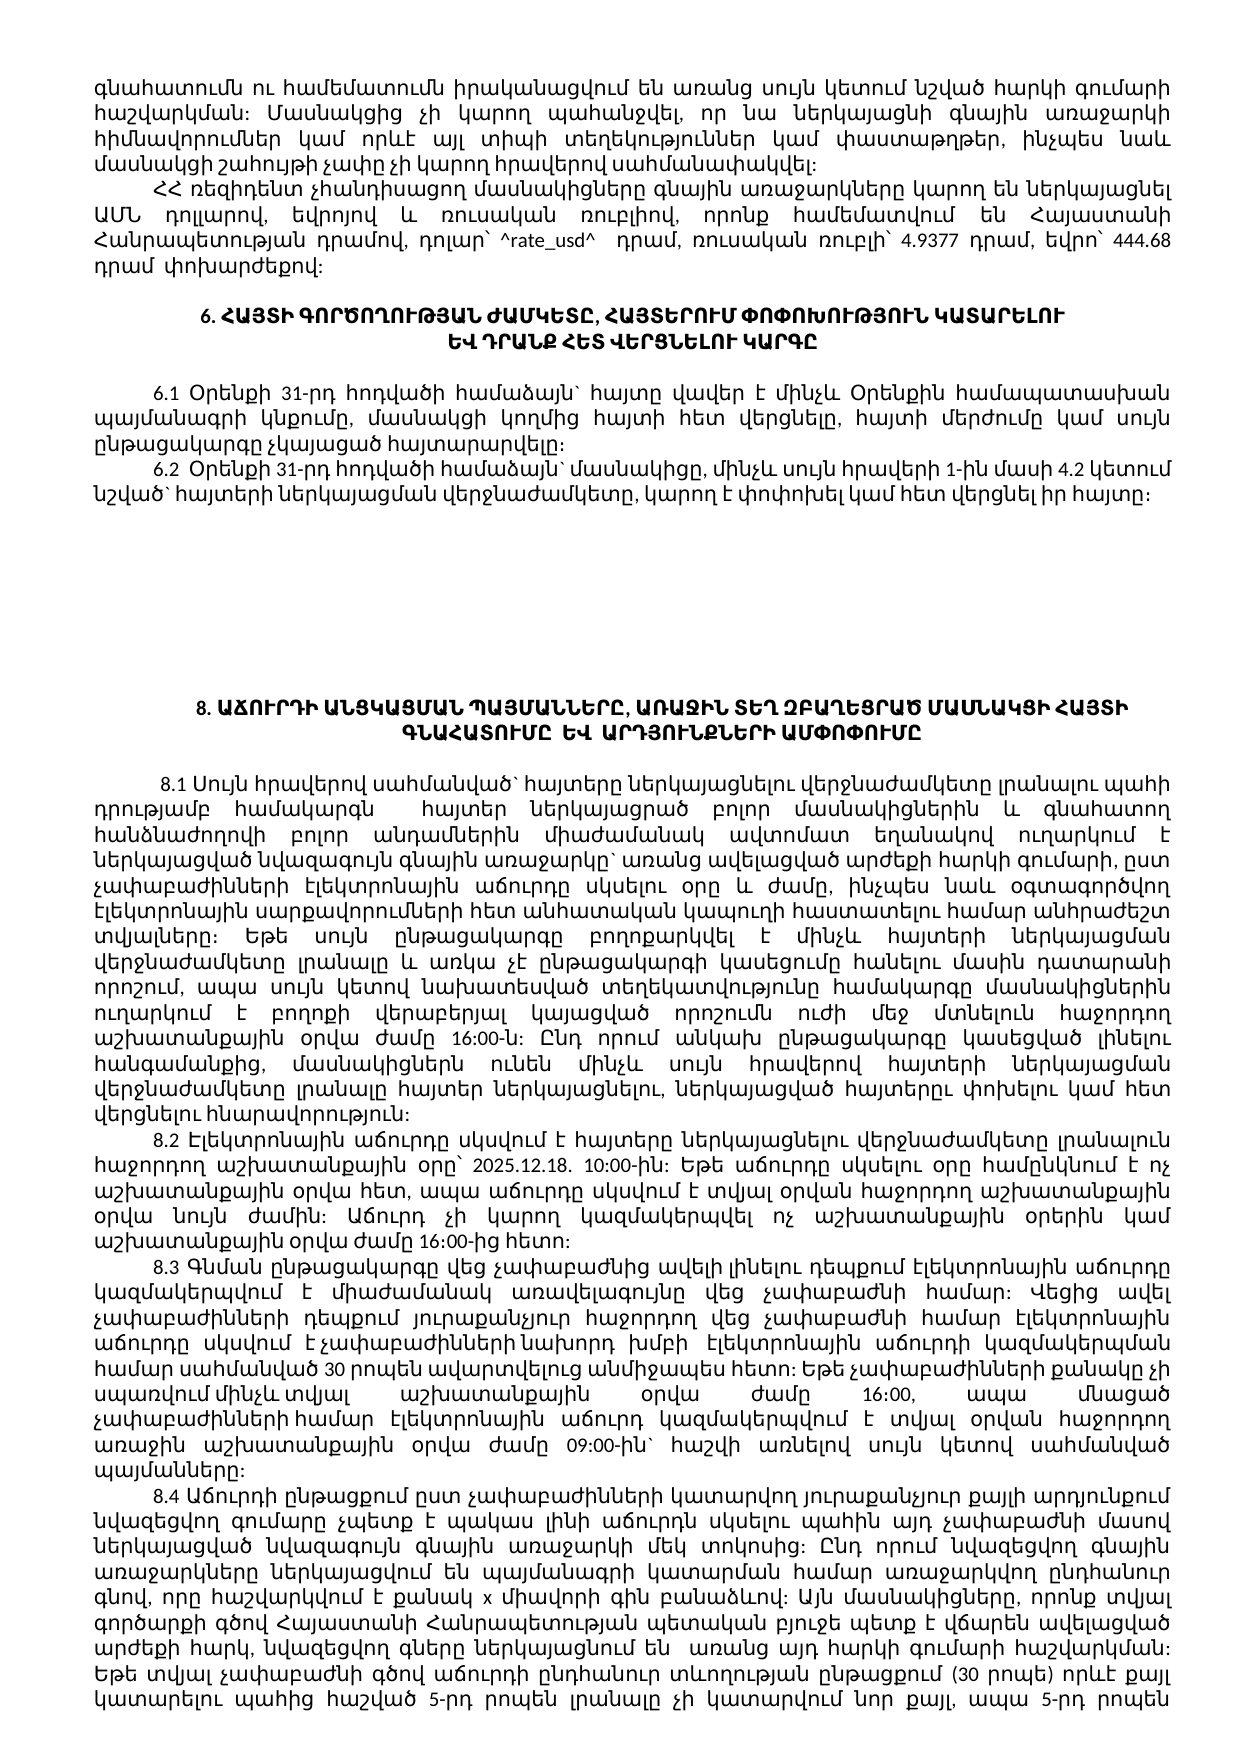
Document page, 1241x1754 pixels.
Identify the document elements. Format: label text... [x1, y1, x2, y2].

text 6.2 Օրենքի 31-րդ հոդվածի համաձայն` մասնակիցը, մինչև սույն հրավերի 1-ին մասի 4.2 կետում նշված` հայտերի ներկայացման վերջնաժամկետը, կարող է փոփոխել կամ հետ վերցնել իր հայտը։ [94, 456, 1171, 507]
text ԵՎ ԴՐԱՆՔ ՀԵՏ ՎԵՐՑՆԵԼՈՒ ԿԱՐԳԸ [94, 329, 1171, 354]
text ՀՀ ռեզիդենտ չհանդիսացող մասնակիցները գնային առաջարկները կարող են ներկայացնել ԱՄՆ դոլլարով, եվրոյով և ռուսական ռուբլիով, որոնք համեմատվում են Հայաստանի Հանրապետության դրամով, դոլար՝ ^rate_usd^ դրամ, ռուսական ռուբլի՝ 4.9377 դրամ, եվրո՝ 444.68 դրամ փոխարժեքով: [94, 177, 1171, 278]
text 8.3 Գնման ընթացակարգը վեց չափաբաժնից ավելի լինելու դեպքում էլեկտրոնային աճուրդը կազմակերպվում է միաժամանակ առավելագույնը վեց չափաբաժնի համար: Վեցից ավել չափաբաժինների դեպքում յուրաքանչյուր հաջորդող վեց չափաբաժնի համար էլեկտրոնային աճուրդը սկսվում է չափաբաժինների նախորդ խմբի էլեկտրոնային աճուրդի կազմակերպման համար սահմանված 30 րոպեն ավարտվելուց անմիջապես հետո: Եթե չափաբաժինների քանակը չի սպառվում մինչև տվյալ աշխատանքային օրվա ժամը 16։00, ապա մնացած չափաբաժինների համար էլեկտրոնային աճուրդ կազմակերպվում է տվյալ օրվան հաջորդող առաջին աշխատանքային օրվա ժամը 09:00-ին` հաշվի առնելով սույն կետով սահմանված պայմանները: [94, 1254, 1171, 1483]
text 6.1 Օրենքի 31-րդ հոդվածի համաձայն` հայտը վավեր է մինչև Օրենքին համապատասխան պայմանագրի կնքումը, մասնակցի կողմից հայտի հետ վերցնելը, հայտի մերժումը կամ սույն ընթացակարգը չկայացած հայտարարվելը։ [94, 380, 1171, 456]
text 6. ՀԱՅՏԻ ԳՈՐԾՈՂՈՒԹՅԱՆ ԺԱՄԿԵՏԸ, ՀԱՅՏԵՐՈՒՄ ՓՈՓՈԽՈՒԹՅՈՒՆ ԿԱՏԱՐԵԼՈՒ [94, 304, 1171, 329]
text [94, 1483, 1171, 1712]
text 8.1 Սույն հրավերով սահմանված` հայտերը ներկայացնելու վերջնաժամկետը լրանալու պահի դրությամբ համակարգն հայտեր ներկայացրած բոլոր մասնակիցներին և գնահատող հանձնաժողովի բոլոր անդամներին միաժամանակ ավտոմատ եղանակով ուղարկում է ներկայացված նվազագույն գնային առաջարկը` առանց ավելացված արժեքի հարկի գումարի, ըստ չափաբաժինների էլեկտրոնային աճուրդը սկսելու օրը և ժամը, ինչպես նաև օգտագործվող էլեկտրոնային սարքավորումների հետ անհատական կապուղի հաստատելու համար անհրաժեշտ տվյալները։ Եթե սույն ընթացակարգը բողոքարկվել է մինչև հայտերի ներկայացման վերջնաժամկետը լրանալը և առկա չէ ընթացակարգի կասեցումը հանելու մասին դատարանի որոշում, ապա սույն կետով նախատեսված տեղեկատվությունը համակարգը մասնակիցներին ուղարկում է բողոքի վերաբերյալ կայացված որոշումն ուժի մեջ մտնելուն հաջորդող աշխատանքային օրվա ժամը 16:00-ն: Ընդ որում անկախ ընթացակարգը կասեցված լինելու հանգամանքից, մասնակիցներն ունեն մինչև սույն հրավերով հայտերի ներկայացման վերջնաժամկետը լրանալը հայտեր ներկայացնելու, ներկայացված հայտերըւ փոխելու կամ հետ վերցնելու հնարավորություն: [94, 771, 1171, 1127]
text 8.2 Էլեկտրոնային աճուրդը սկսվում է հայտերը ներկայացնելու վերջնաժամկետը լրանալուն հաջորդող աշխատանքային օրը՝ 2025.12.18. 10:00 -ին: Եթե աճուրդը սկսելու օրը համընկնում է ոչ աշխատանքային օրվա հետ, ապա աճուրդը սկսվում է տվյալ օրվան հաջորդող աշխատանքային օրվա նույն ժամին: Աճուրդ չի կարող կազմակերպվել ոչ աշխատանքային օրերին կամ աշխատանքային օրվա ժամը 16։00-ից հետո: [94, 1127, 1171, 1254]
text ԳՆԱՀԱՏՈՒՄԸ ԵՎ ԱՐԴՅՈՒՆՔՆԵՐԻ ԱՄՓՈՓՈՒՄԸ [94, 720, 1171, 746]
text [94, 75, 1171, 177]
text 8. ԱՃՈՒՐԴԻ ԱՆՑԿԱՑՄԱՆ ՊԱՅՄԱՆՆԵՐԸ, ԱՌԱՋԻՆ ՏԵՂ ԶԲԱՂԵՑՐԱԾ ՄԱՍՆԱԿՑԻ ՀԱՅՏԻ [94, 695, 1171, 720]
